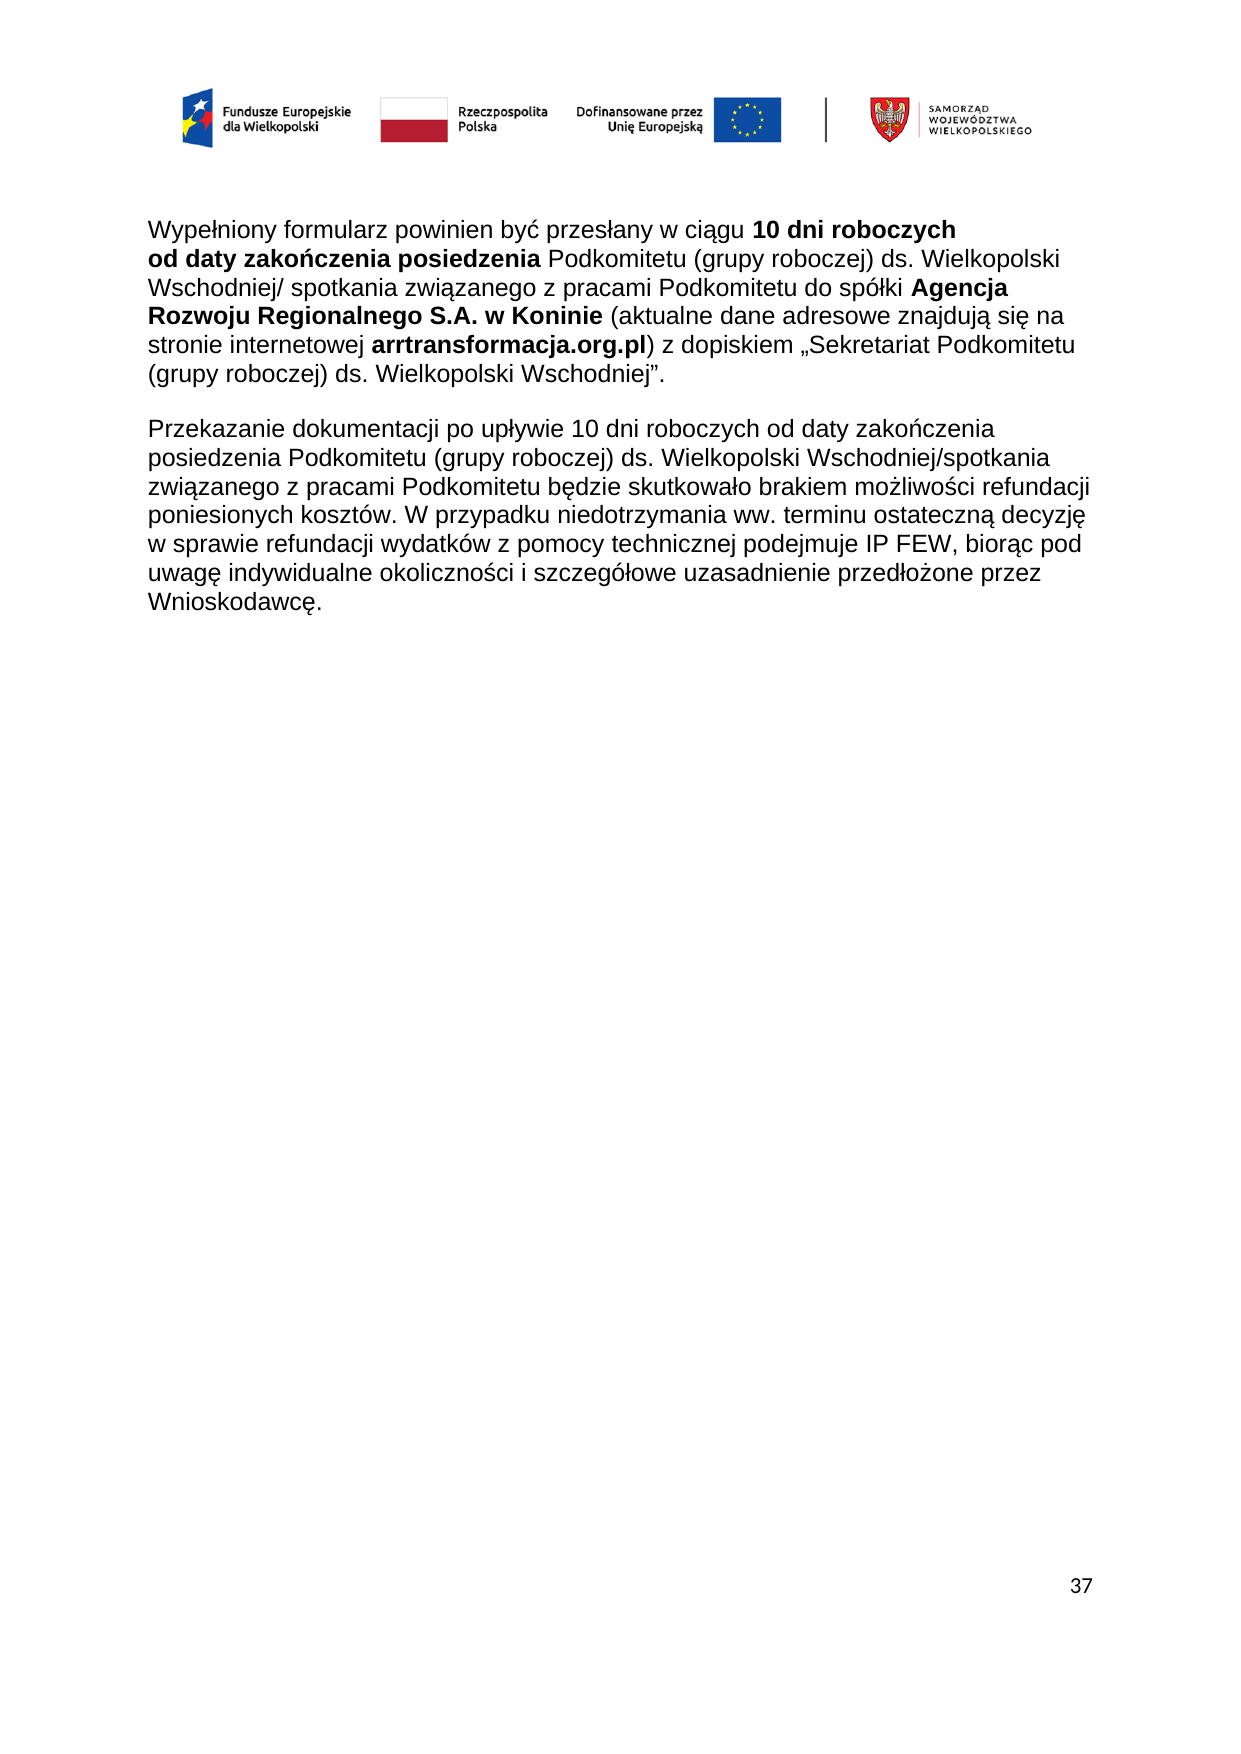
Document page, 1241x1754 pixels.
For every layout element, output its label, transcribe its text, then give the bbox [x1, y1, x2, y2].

picture [147, 73, 1066, 163]
text Wypełniony formularz powinien być przesłany w ciągu 10 dni roboczych od daty zakończenia posiedzenia Podkomitetu (grupy roboczej) ds. Wielkopolski Wschodniej/ spotkania związanego z pracami Podkomitetu do spółki Agencja Rozwoju Regionalnego S.A. w Koninie (aktualne dane adresowe znajdują się na stronie internetowej arrtransformacja.org.pl) z dopiskiem „Sekretariat Podkomitetu (grupy roboczej) ds. Wielkopolski Wschodniej”. [148, 215, 1093, 388]
text Przekazanie dokumentacji po upływie 10 dni roboczych od daty zakończenia posiedzenia Podkomitetu (grupy roboczej) ds. Wielkopolski Wschodniej/spotkania związanego z pracami Podkomitetu będzie skutkowało brakiem możliwości refundacji poniesionych kosztów. W przypadku niedotrzymania ww. terminu ostateczną decyzję w sprawie refundacji wydatków z pomocy technicznej podejmuje IP FEW, biorąc pod uwagę indywidualne okoliczności i szczegółowe uzasadnienie przedłożone przez Wnioskodawcę. [148, 414, 1093, 615]
